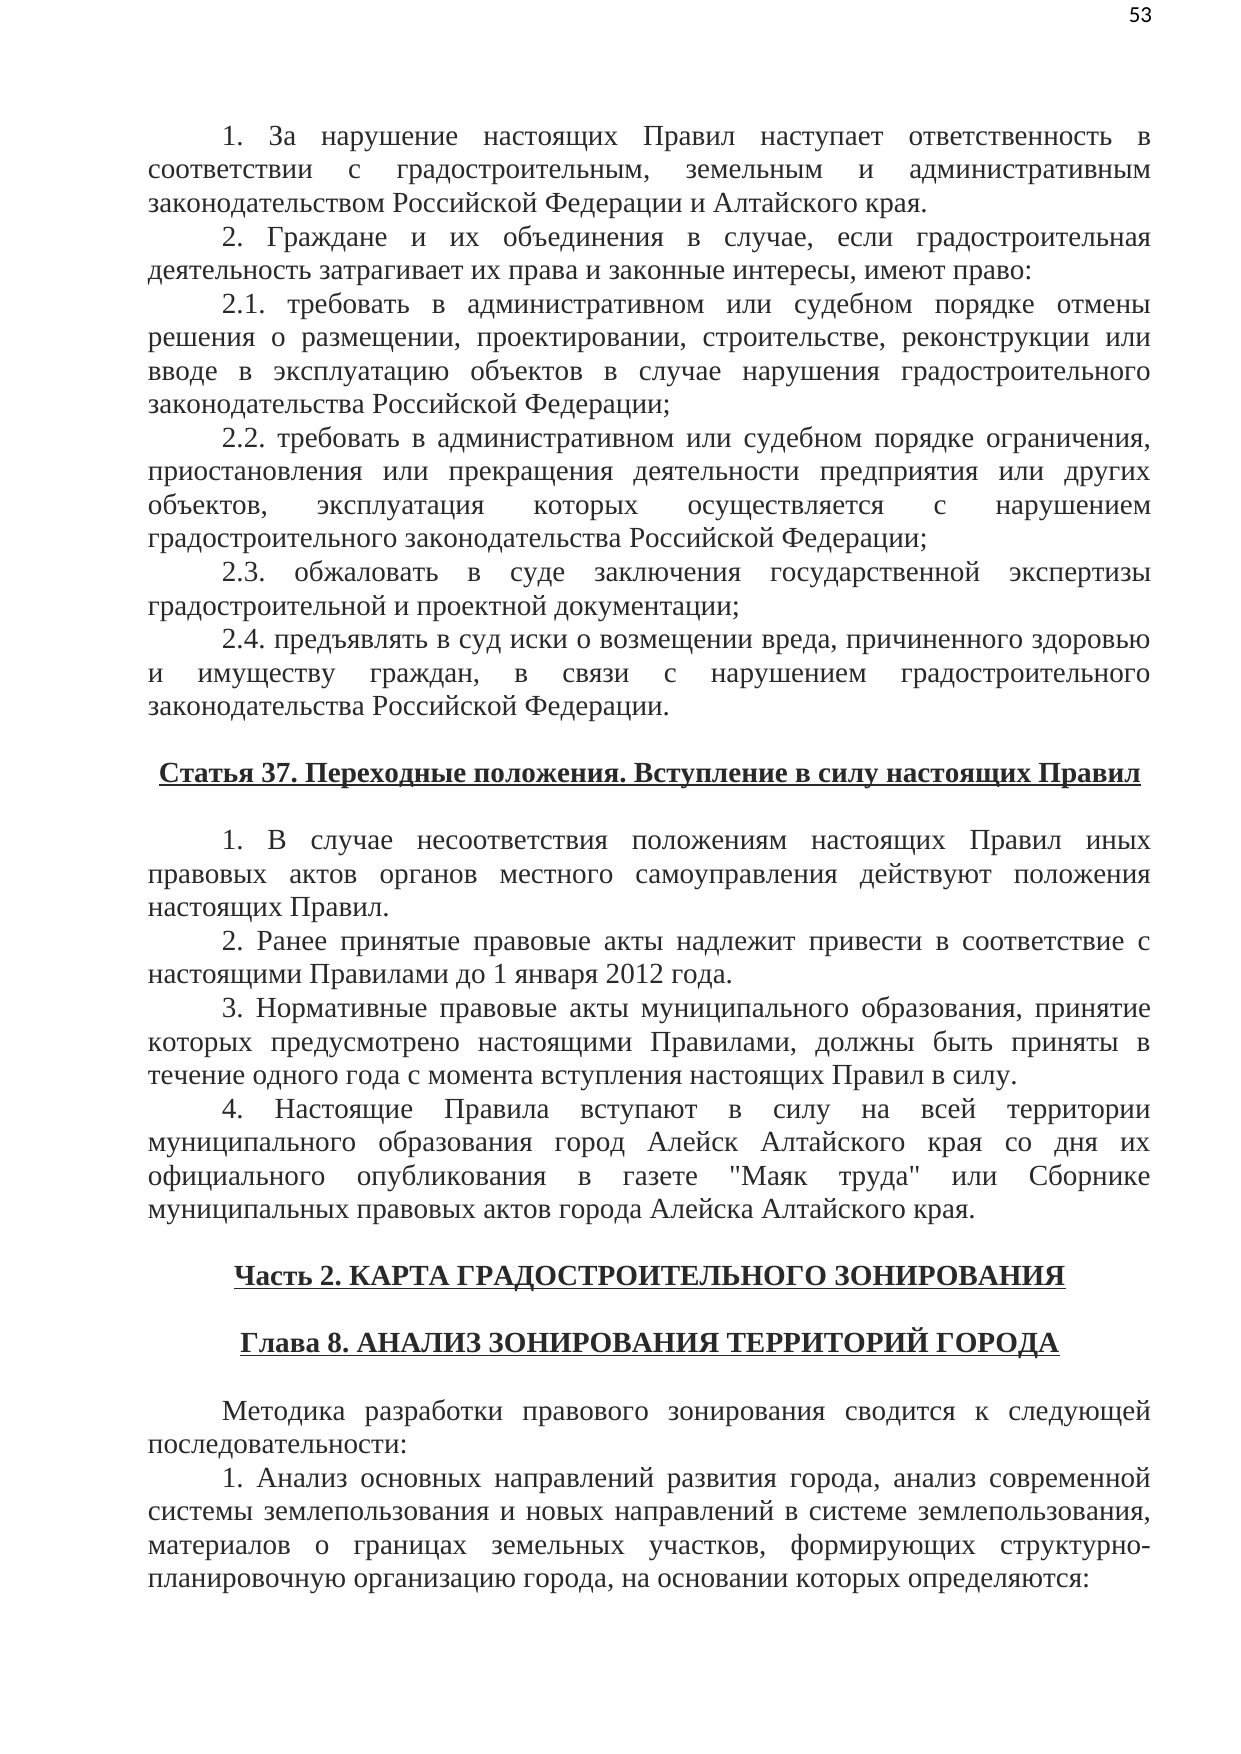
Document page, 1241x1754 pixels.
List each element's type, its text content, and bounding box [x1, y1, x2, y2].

text Статья 37. Переходные положения. Вступление в силу настоящих Правил [148, 755, 1152, 789]
text 1. В случае несоответствия положениям настоящих Правил иных правовых актов органов местного самоуправления действуют положения настоящих Правил. [148, 822, 1152, 923]
text 2. Граждане и их объединения в случае, если градостроительная деятельность затрагивает их права и законные интересы, имеют право: [148, 219, 1152, 286]
text 2.3. обжаловать в суде заключения государственной экспертизы градостроительной и проектной документации; [148, 554, 1152, 621]
text 3. Нормативные правовые акты муниципального образования, принятие которых предусмотрено настоящими Правилами, должны быть приняты в течение одного года с момента вступления настоящих Правил в силу. [148, 990, 1152, 1091]
text 2.4. предъявлять в суд иски о возмещении вреда, причиненного здоровью и имуществу граждан, в связи с нарушением градостроительного законодательства Российской Федерации. [148, 621, 1152, 722]
text 2.2. требовать в административном или судебном порядке ограничения, приостановления или прекращения деятельности предприятия или других объектов, эксплуатация которых осуществляется с нарушением градостроительного законодательства Российской Федерации; [148, 420, 1152, 554]
text 1. Анализ основных направлений развития города, анализ современной системы землепользования и новых направлений в системе землепользования, материалов о границах земельных участков, формирующих структурно-планировочную организацию города, на основании которых определяются: [148, 1460, 1152, 1594]
text Методика разработки правового зонирования сводится к следующей последовательности: [148, 1393, 1152, 1460]
text 1. За нарушение настоящих Правил наступает ответственность в соответствии с градостроительным, земельным и административным законодательством Российской Федерации и Алтайского края. [148, 118, 1152, 219]
text 2.1. требовать в административном или судебном порядке отмены решения о размещении, проектировании, строительстве, реконструкции или вводе в эксплуатацию объектов в случае нарушения градостроительного законодательства Российской Федерации; [148, 286, 1152, 420]
text 2. Ранее принятые правовые акты надлежит привести в соответствие с настоящими Правилами до 1 января 2012 года. [148, 923, 1152, 990]
text Глава 8. АНАЛИЗ ЗОНИРОВАНИЯ ТЕРРИТОРИЙ ГОРОДА [148, 1326, 1152, 1359]
text 4. Настоящие Правила вступают в силу на всей территории муниципального образования город Алейск Алтайского края со дня их официального опубликования в газете "Маяк труда" или Сборнике муниципальных правовых актов города Алейска Алтайского края. [148, 1091, 1152, 1225]
text Часть 2. КАРТА ГРАДОСТРОИТЕЛЬНОГО ЗОНИРОВАНИЯ [148, 1258, 1152, 1292]
